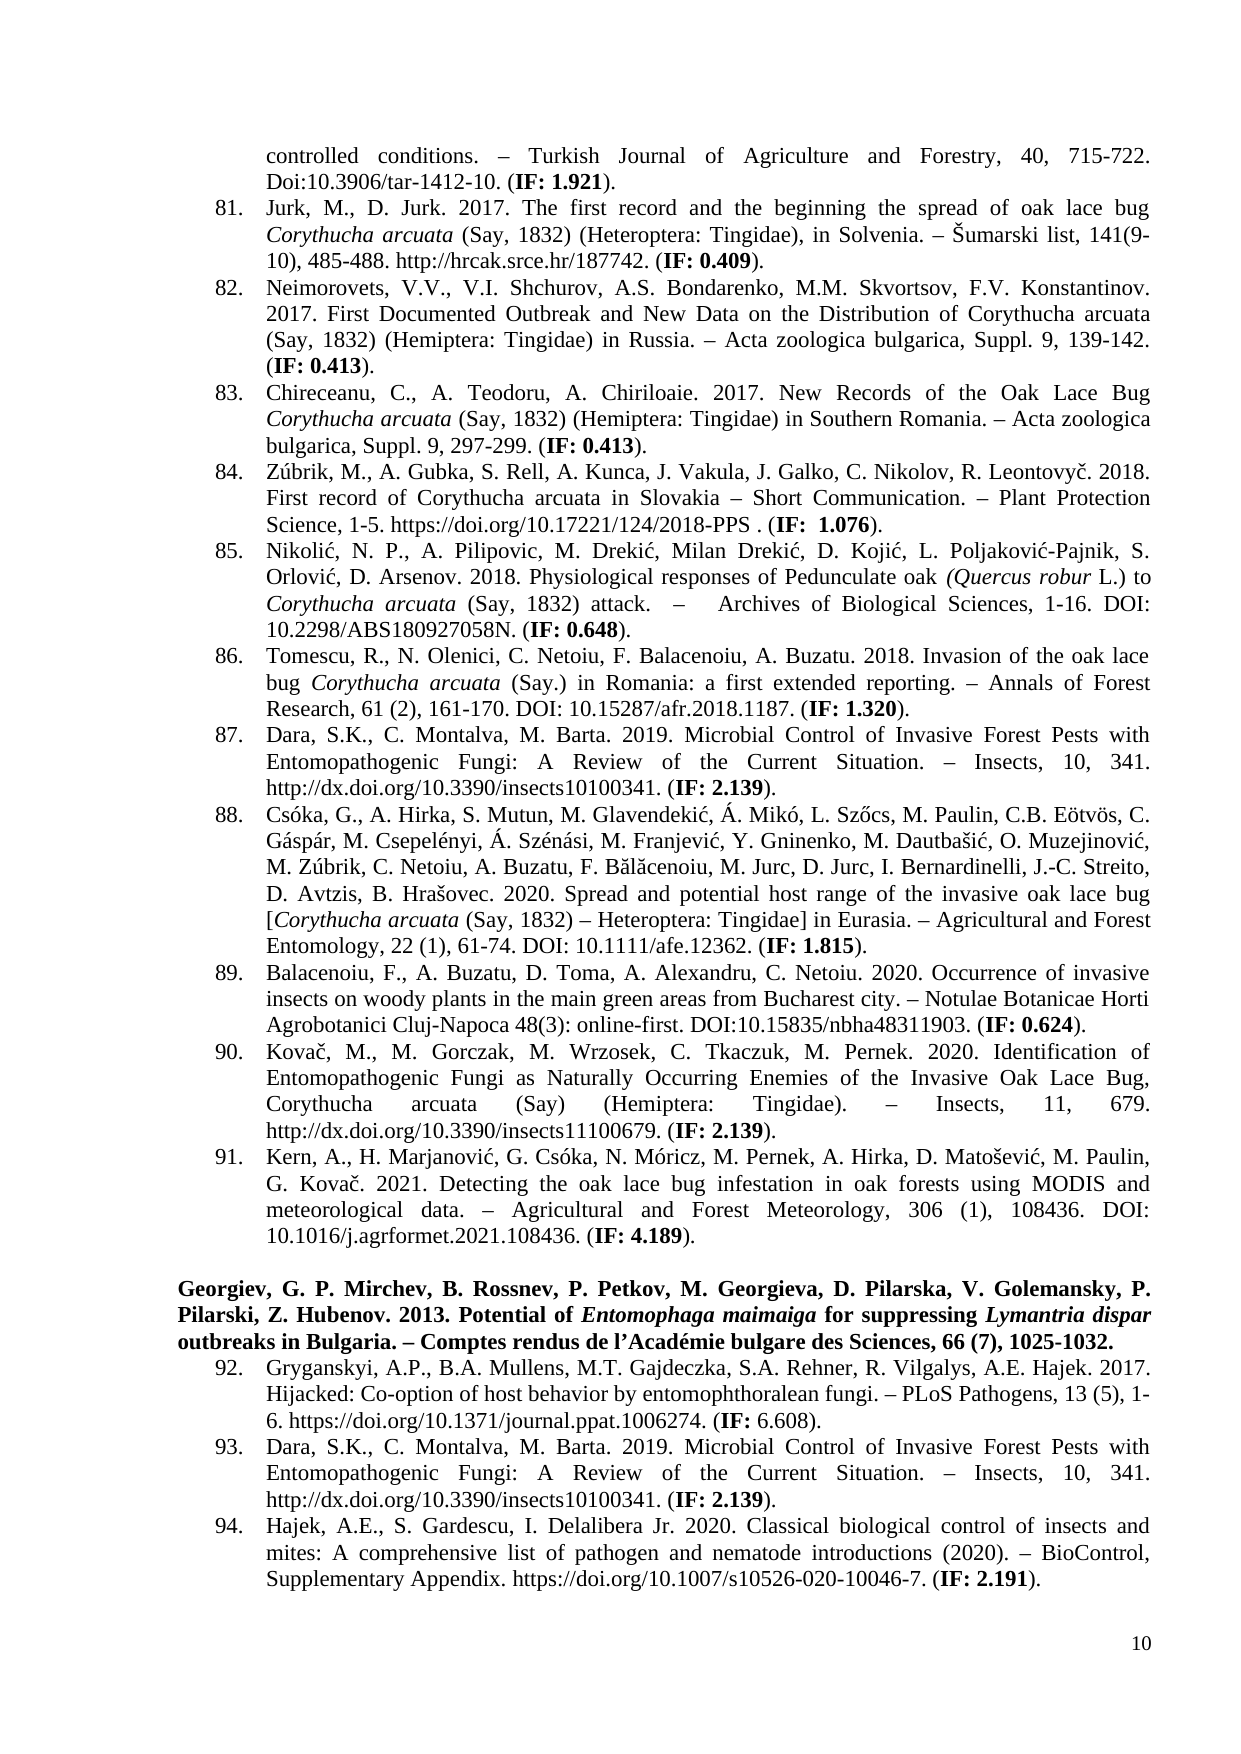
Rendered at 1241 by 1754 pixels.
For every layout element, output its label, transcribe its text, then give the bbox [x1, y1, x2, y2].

list Kovač, М., M. Gorczak, M. Wrzosek, C. Tkaczuk, M. Pernek. 2020. Identification of Entomopathogenic Fungi as Naturally Occurring Enemies of the Invasive Oak Lace Bug, Corythucha arcuata (Say) (Hemiptera: Tingidae). – Insects, 11, 679. http://dx.doi.org/10.3390/insects11100679. (IF: 2.139). [215, 1038, 1152, 1143]
text Georgiev, G. P. Mirchev, B. Rossnev, P. Petkov, M. Georgieva, D. Pilarska, V. Golemansky, P. Pilarski, Z. Hubenov. 2013. Potential of Entomophaga maimaiga for suppressing Lymantria dispar outbreaks in Bulgaria. – Comptes rendus de l’Académie bulgare des Sciences, 66 (7), 1025-1032. [177, 1275, 1152, 1354]
list Tomescu, R., N. Olenici, C. Netoiu, F. Balacenoiu, A. Buzatu. 2018. Invasion of the oak lace bug Corythucha arcuata (Say.) in Romania: a first extended reporting. – Annals of Forest Research, 61 (2), 161-170. DOI: 10.15287/afr.2018.1187. (IF: 1.320). [215, 642, 1152, 722]
list Nikolić, N. P., A. Pilipovic, M. Drekić, Milan Drekić, D. Kojić, L. Poljaković-Pajnik, S. Orlović, D. Arsenov. 2018. Physiological responses of Pedunculate oak (Quercus robur L.) to Corythucha arcuata (Say, 1832) attack. – Archives of Biological Sciences, 1-16. DOI: 10.2298/ABS180927058N. (IF: 0.648). [215, 537, 1152, 642]
list Zúbrik, M., A. Gubka, S. Rell, A. Kunca, J. Vakula, J. Galko, C. Nikolov, R. Leontovyč. 2018. First record of Corythucha arcuata in Slovakia – Short Communication. – Plant Protection Science, 1-5. https://doi.org/10.17221/124/2018-PPS . (IF: 1.076). [215, 458, 1152, 537]
list Balacenoiu, F., A. Buzatu, D. Toma, A. Alexandru, C. Netoiu. 2020. Occurrence of invasive insects on woody plants in the main green areas from Bucharest city. – Notulae Botanicae Horti Agrobotanici Cluj-Napoca 48(3): online-first. DOI:10.15835/nbha48311903. (IF: 0.624). [215, 959, 1152, 1038]
list Chireceanu, C., A. Teodoru, A. Chiriloaie. 2017. New Records of the Oak Lace Bug Corythucha arcuata (Say, 1832) (Hemiptera: Tingidae) in Southern Romania. – Acta zoologica bulgarica, Suppl. 9, 297-299. (IF: 0.413). [215, 379, 1152, 458]
list Kern, A., H. Marjanović, G. Csóka, N. Móricz, M. Pernek, A. Hirka, D. Matošević, M. Paulin, G. Kovač. 2021. Detecting the oak lace bug infestation in oak forests using MODIS and meteorological data. – Agricultural and Forest Meteorology, 306 (1), 108436. DOI: 10.1016/j.agrformet.2021.108436. (IF: 4.189). [215, 1143, 1152, 1249]
list Hajek, A.E., S. Gardescu, I. Delalibera Jr. 2020. Classical biological control of insects and mites: A comprehensive list of pathogen and nematode introductions (2020). – BioControl, Supplementary Appendix. https://doi.org/10.1007/s10526-020-10046-7. (IF: 2.191). [215, 1512, 1152, 1591]
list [215, 142, 1152, 194]
list Csóka, G., A. Hirka, S. Mutun, M. Glavendekić, Á. Mikó, L. Szőcs, M. Paulin, C.B. Eötvös, C. Gáspár, M. Csepelényi, Á. Szénási, M. Franjević, Y. Gninenko, M. Dautbašić, O. Muzejinović, M. Zúbrik, C. Netoiu, A. Buzatu, F. Bălăcenoiu, M. Jurc, D. Jurc, I. Bernardinelli, J.-C. Streito, D. Avtzis, B. Hrašovec. 2020. Spread and potential host range of the invasive oak lace bug [Corythucha arcuata (Say, 1832) – Heteroptera: Tingidae] in Eurasia. – Agricultural and Forest Entomology, 22 (1), 61-74. DOI: 10.1111/afe.12362. (IF: 1.815). [215, 801, 1152, 959]
list Jurk, M., D. Jurk. 2017. The first record and the beginning the spread of oak lace bug Corythucha arcuata (Say, 1832) (Heteroptera: Tingidae), in Solvenia. – Šumarski list, 141(9-10), 485-488. http://hrcak.srce.hr/187742. (IF: 0.409). [215, 194, 1152, 273]
list Neimorovets, V.V., V.I. Shchurov, A.S. Bondarenko, M.M. Skvortsov, F.V. Konstantinov. 2017. First Documented Outbreak and New Data on the Distribution of Corythucha arcuata (Say, 1832) (Hemiptera: Tingidae) in Russia. – Acta zoologica bulgarica, Suppl. 9, 139-142. (IF: 0.413). [215, 273, 1152, 379]
list Gryganskyi, A.P., B.A. Mullens, M.T. Gajdeczka, S.A. Rehner, R. Vilgalys, A.E. Hajek. 2017. Hijacked: Co-option of host behavior by entomophthoralean fungi. – PLoS Pathogens, 13 (5), 1-6. https://doi.org/10.1371/journal.ppat.1006274. (IF: 6.608). [215, 1354, 1152, 1433]
